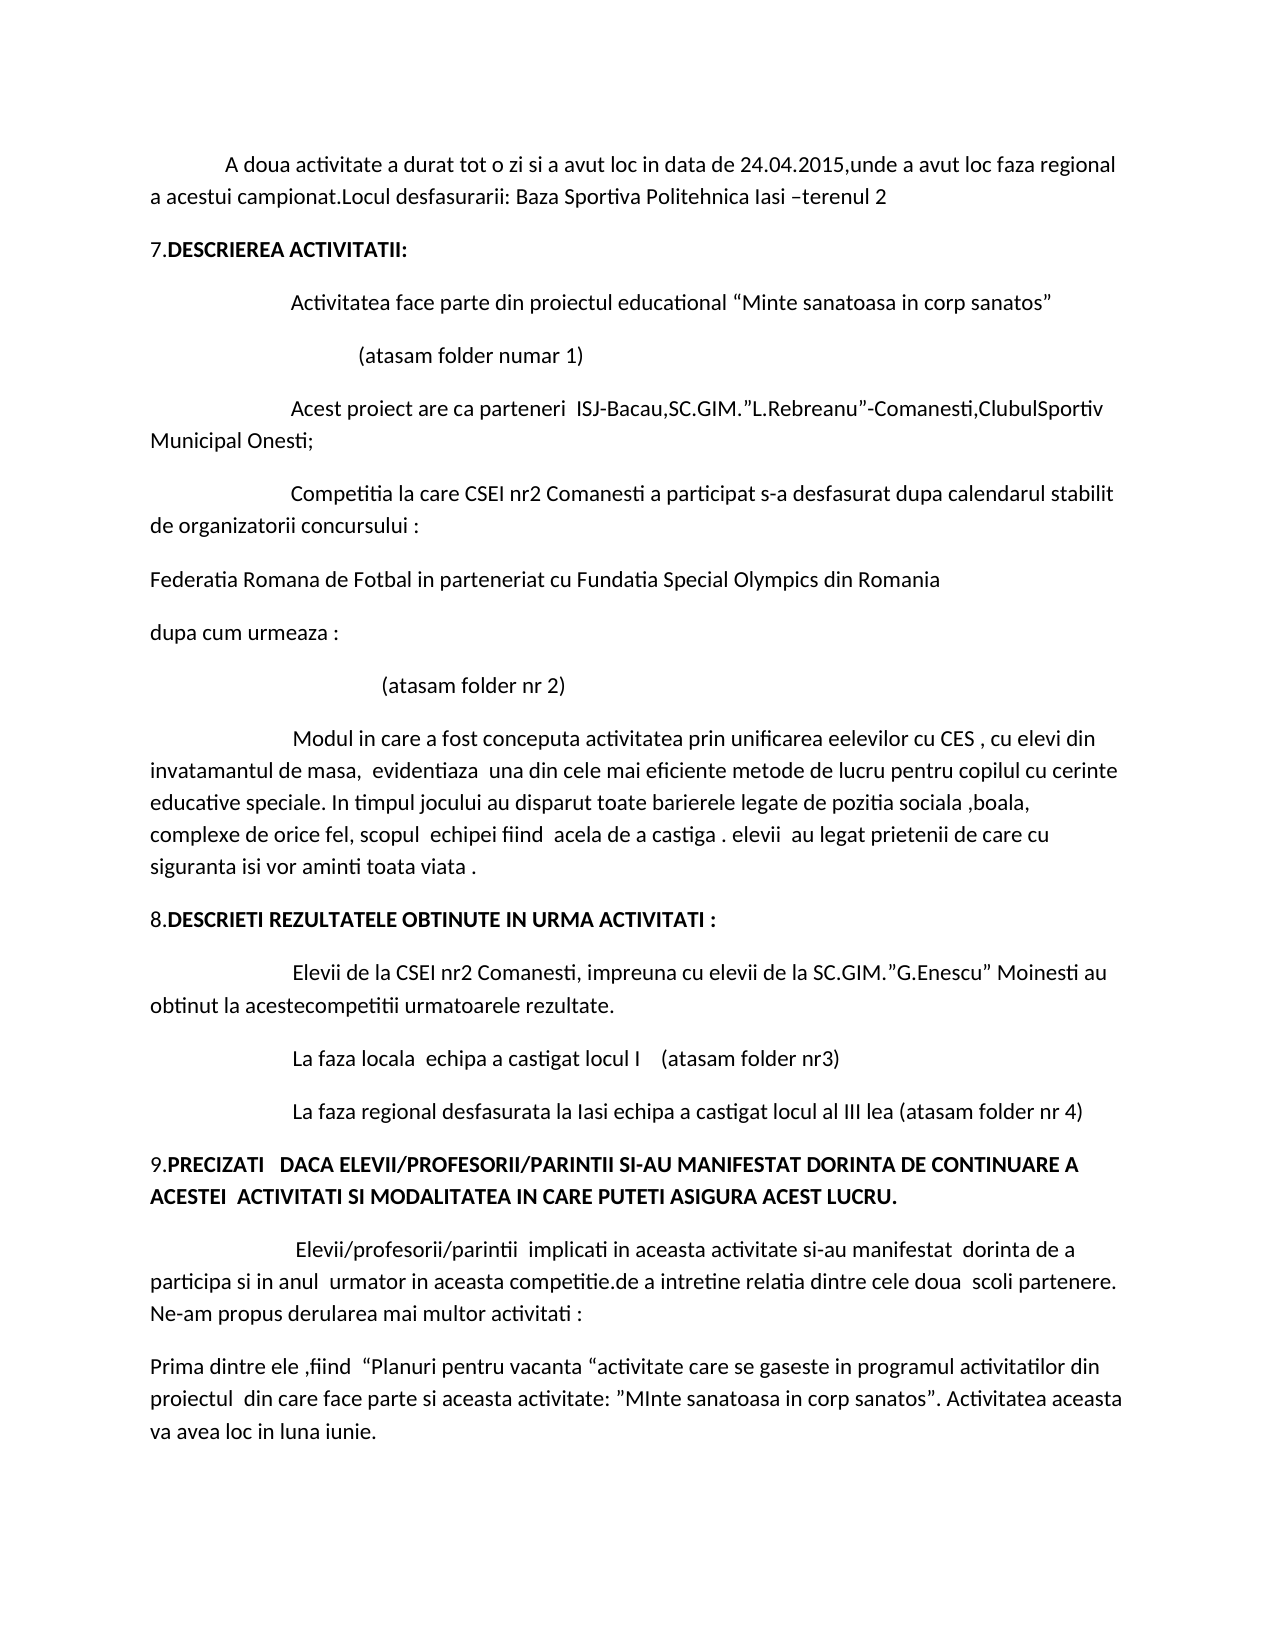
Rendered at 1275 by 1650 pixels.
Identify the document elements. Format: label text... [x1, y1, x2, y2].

text 9.PRECIZATI DACA ELEVII/PROFESORII/PARINTII SI-AU MANIFESTAT DORINTA DE CONTINUARE A ACESTEI ACTIVITATI SI MODALITATEA IN CARE PUTETI ASIGURA ACEST LUCRU. [150, 1150, 1125, 1210]
text (atasam folder numar 1) [150, 341, 1125, 369]
text La faza regional desfasurata la Iasi echipa a castigat locul al III lea (atasam folder nr 4) [150, 1097, 1125, 1125]
text (atasam folder nr 2) [150, 671, 1125, 699]
text Acest proiect are ca parteneri ISJ-Bacau,SC.GIM.”L.Rebreanu”-Comanesti,ClubulSportiv Municipal Onesti; [150, 394, 1125, 454]
text 8.DESCRIETI REZULTATELE OBTINUTE IN URMA ACTIVITATI : [150, 906, 1125, 933]
text Modul in care a fost conceputa activitatea prin unificarea eelevilor cu CES , cu elevi din invatamantul de masa, evidentiaza una din cele mai eficiente metode de lucru pentru copilul cu cerinte educative speciale. In timpul jocului au disparut toate barierele legate de pozitia sociala ,boala, complexe de orice fel, scopul echipei fiind acela de a castiga . elevii au legat prietenii de care cu siguranta isi vor aminti toata viata . [150, 724, 1125, 881]
text Activitatea face parte din proiectul educational “Minte sanatoasa in corp sanatos” [150, 288, 1125, 316]
text La faza locala echipa a castigat locul I (atasam folder nr3) [150, 1044, 1125, 1072]
text Federatia Romana de Fotbal in parteneriat cu Fundatia Special Olympics din Romania [150, 565, 1125, 593]
text Prima dintre ele ,fiind “Planuri pentru vacanta “activitate care se gaseste in programul activitatilor din proiectul din care face parte si aceasta activitate: ”MInte sanatoasa in corp sanatos”. Activitatea aceasta va avea loc in luna iunie. [150, 1352, 1125, 1445]
text 7.DESCRIEREA ACTIVITATII: [150, 235, 1125, 263]
text Elevii/profesorii/parintii implicati in aceasta activitate si-au manifestat dorinta de a participa si in anul urmator in aceasta competitie.de a intretine relatia dintre cele doua scoli partenere. Ne-am propus derularea mai multor activitati : [150, 1235, 1125, 1327]
text Elevii de la CSEI nr2 Comanesti, impreuna cu elevii de la SC.GIM.”G.Enescu” Moinesti au obtinut la acestecompetitii urmatoarele rezultate. [150, 958, 1125, 1019]
text Competitia la care CSEI nr2 Comanesti a participat s-a desfasurat dupa calendarul stabilit de organizatorii concursului : [150, 479, 1125, 540]
text dupa cum urmeaza : [150, 618, 1125, 646]
text A doua activitate a durat tot o zi si a avut loc in data de 24.04.2015,unde a avut loc faza regional a acestui campionat.Locul desfasurarii: Baza Sportiva Politehnica Iasi –terenul 2 [150, 150, 1125, 210]
